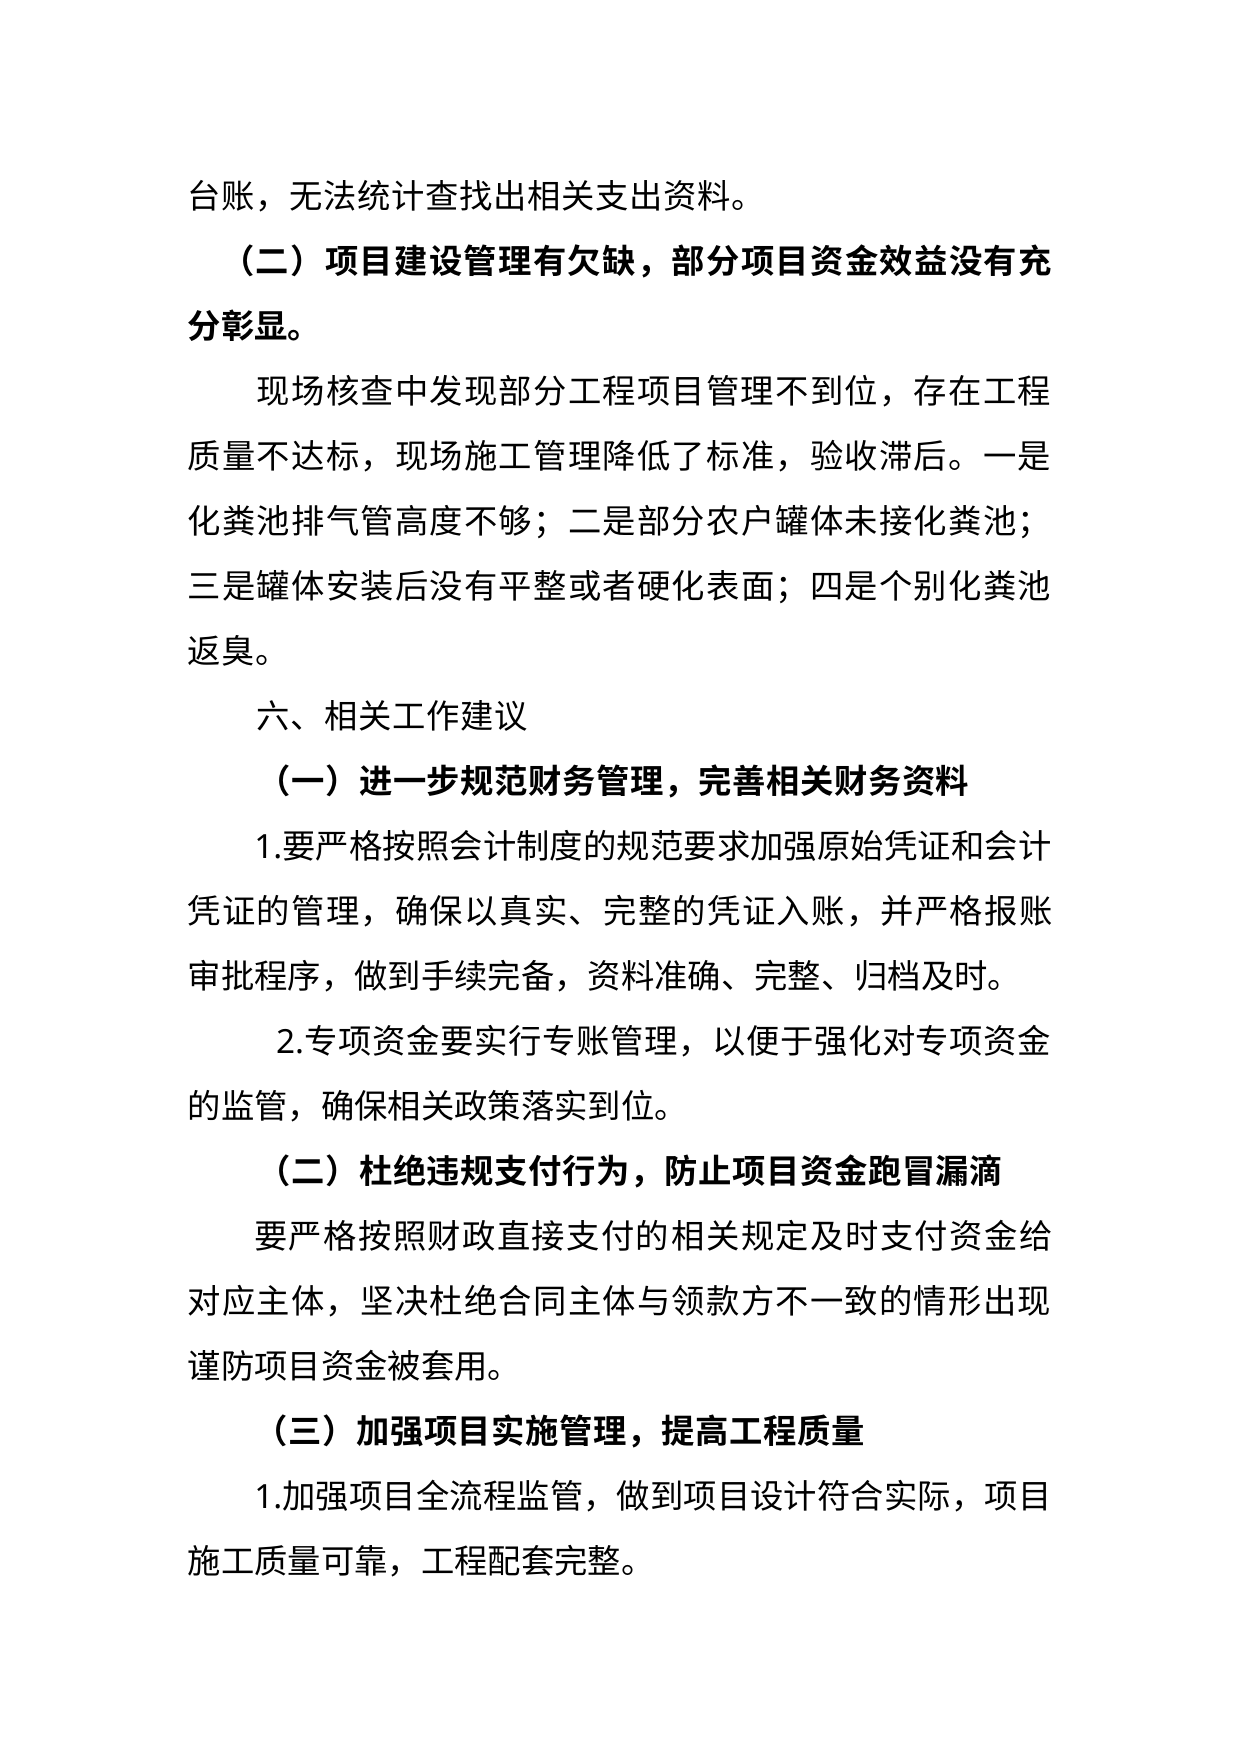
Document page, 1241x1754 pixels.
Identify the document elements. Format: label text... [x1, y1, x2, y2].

text （三）加强项目实施管理，提高工程质量 [187, 1397, 1053, 1462]
text 1.要严格按照会计制度的规范要求加强原始凭证和会计凭证的管理，确保以真实、完整的凭证入账，并严格报账审批程序，做到手续完备，资料准确、完整、归档及时。 [187, 812, 1053, 1007]
list （二）项目建设管理有欠缺，部分项目资金效益没有充分彰显。 [187, 227, 1053, 357]
text 2.专项资金要实行专账管理，以便于强化对专项资金的监管，确保相关政策落实到位。 [187, 1007, 1053, 1137]
list （二）杜绝违规支付行为，防止项目资金跑冒漏滴 [187, 1137, 1053, 1202]
list 相关工作建议 [187, 682, 1053, 747]
list 现场核查中发现部分工程项目管理不到位，存在工程质量不达标，现场施工管理降低了标准，验收滞后。一是化粪池排气管高度不够；二是部分农户罐体未接化粪池；三是罐体安装后没有平整或者硬化表面；四是个别化粪池返臭。 [187, 357, 1053, 682]
text 要严格按照财政直接支付的相关规定及时支付资金给对应主体，坚决杜绝合同主体与领款方不一致的情形出现，谨防项目资金被套用。 [187, 1202, 1053, 1397]
text 1.加强项目全流程监管，做到项目设计符合实际，项目施工质量可靠，工程配套完整。 [187, 1462, 1053, 1592]
text （一）进一步规范财务管理，完善相关财务资料 [187, 747, 1053, 812]
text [187, 162, 1053, 227]
